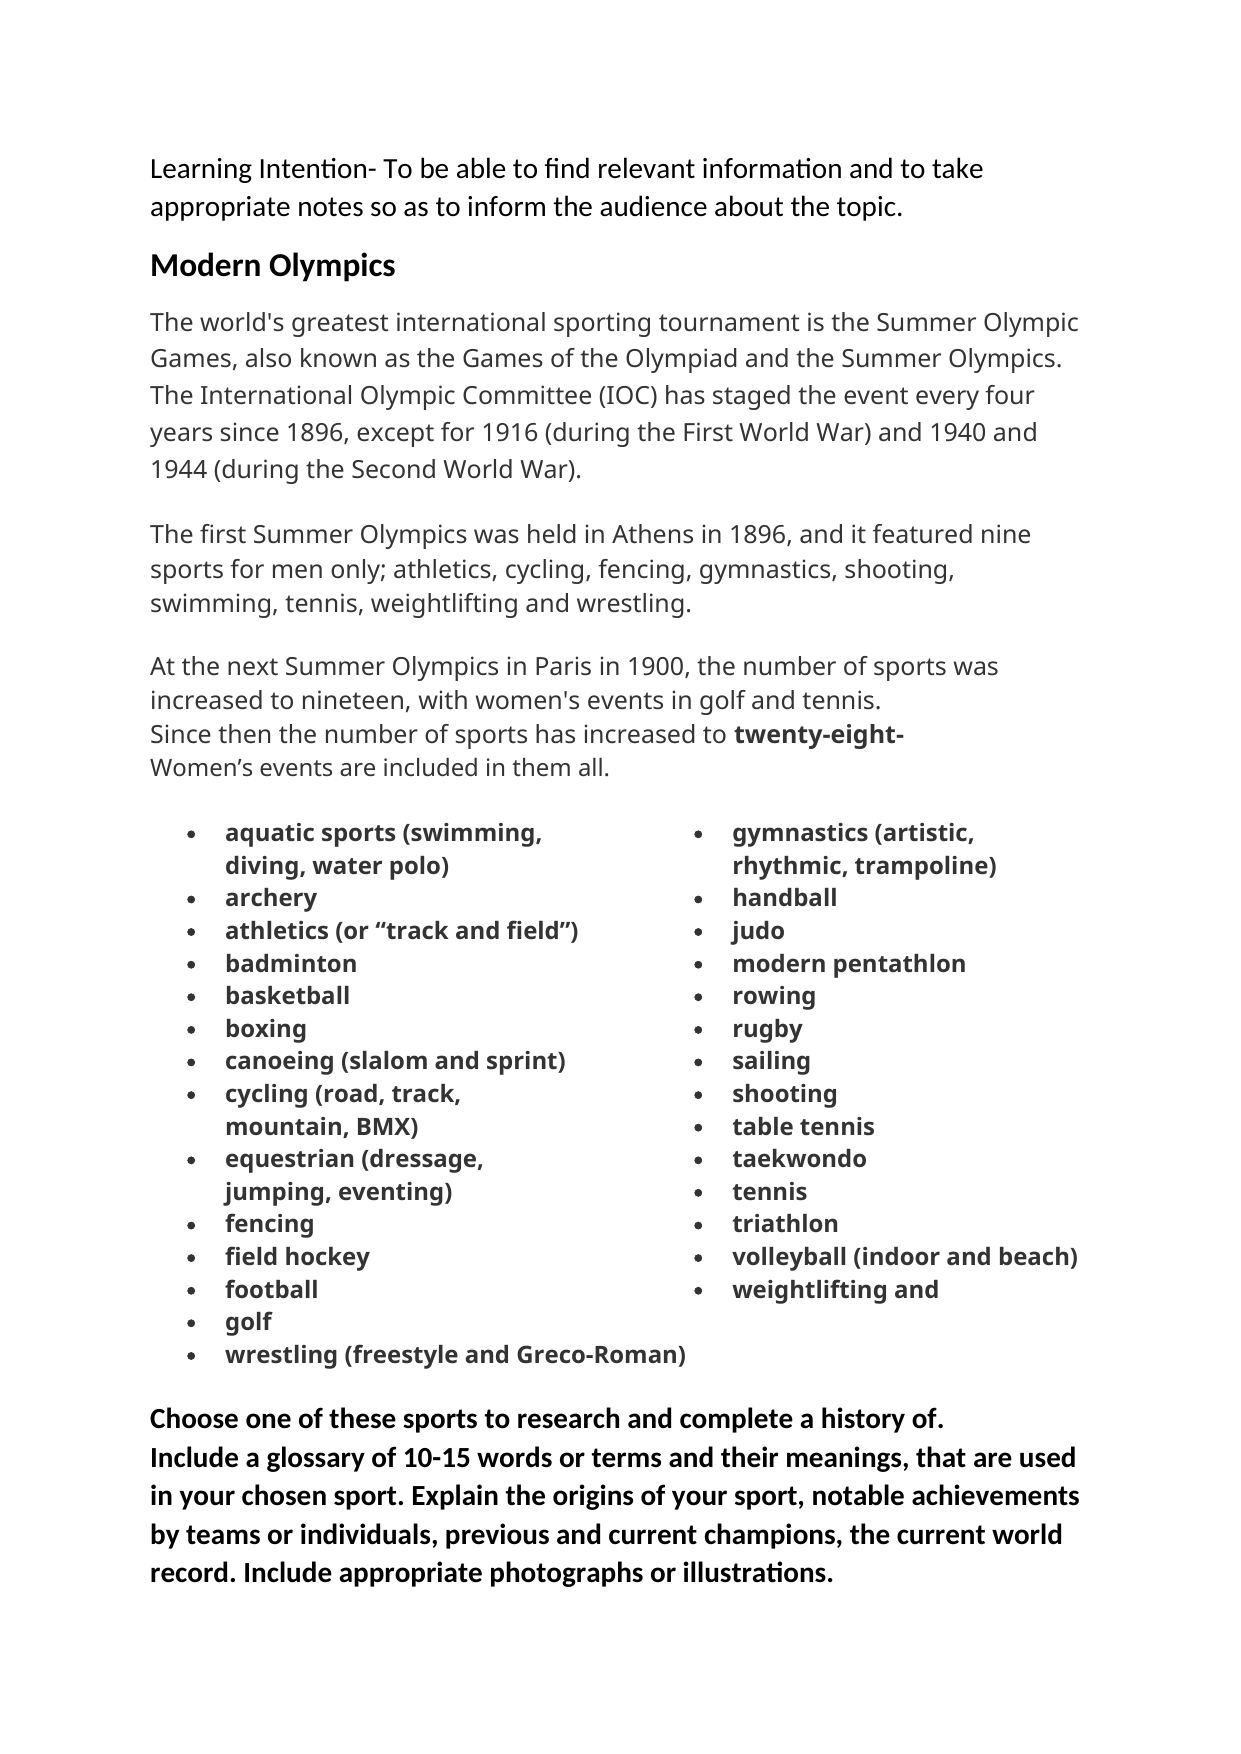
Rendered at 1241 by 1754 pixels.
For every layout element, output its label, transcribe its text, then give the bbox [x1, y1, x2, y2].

list archery [187, 881, 583, 914]
list rugby [694, 1012, 1090, 1044]
list rowing [694, 979, 1090, 1012]
list shooting [694, 1077, 1090, 1109]
list field hockey [187, 1240, 583, 1272]
list volleyball (indoor and beach) [694, 1240, 1090, 1272]
list tennis [694, 1174, 1090, 1207]
list badminton [187, 946, 583, 979]
list handball [694, 881, 1090, 914]
list weightlifting and [694, 1272, 1090, 1305]
list football [187, 1272, 583, 1305]
list fencing [187, 1207, 583, 1240]
text At the next Summer Olympics in Paris in 1900, the number of sports was increased to nineteen, with women's events in golf and tennis. [150, 648, 1090, 717]
list gymnastics (artistic, rhythmic, trampoline) [694, 816, 1090, 881]
text The world's greatest international sporting tournament is the Summer Olympic Games, also known as the Games of the Olympiad and the Summer Olympics. The International Olympic Committee (IOC) has staged the event every four years since 1896, except for 1916 (during the First World War) and 1940 and 1944 (during the Second World War). [150, 304, 1090, 485]
list aquatic sports (swimming, diving, water polo) [187, 816, 583, 881]
list boxing [187, 1012, 583, 1044]
text Choose one of these sports to research and complete a history of. [150, 1400, 1090, 1436]
list wrestling (freestyle and Greco-Roman) [187, 1338, 1090, 1370]
text Women’s events are included in them all. [150, 751, 1090, 783]
text Include a glossary of 10-15 words or terms and their meanings, that are used in your chosen sport. Explain the origins of your sport, notable achievements by teams or individuals, previous and current champions, the current world record. Include appropriate photographs or illustrations. [150, 1439, 1090, 1590]
list golf [187, 1305, 583, 1338]
list table tennis [694, 1109, 1090, 1142]
list judo [694, 914, 1090, 946]
text Learning Intention- To be able to find relevant information and to take appropriate notes so as to inform the audience about the topic. [150, 150, 1090, 224]
text Since then the number of sports has increased to twenty-eight- [150, 717, 1090, 751]
list athletics (or “track and field”) [187, 914, 583, 946]
text Modern Olympics [150, 243, 1090, 284]
list basketball [187, 979, 583, 1012]
list equestrian (dressage, jumping, eventing) [187, 1142, 583, 1207]
list taekwondo [694, 1142, 1090, 1174]
list sailing [694, 1044, 1090, 1077]
list cycling (road, track, mountain, BMX) [187, 1077, 583, 1142]
list triathlon [694, 1207, 1090, 1240]
list modern pentathlon [694, 946, 1090, 979]
list canoeing (slalom and sprint) [187, 1044, 583, 1077]
text The first Summer Olympics was held in Athens in 1896, and it featured nine sports for men only; athletics, cycling, fencing, gymnastics, shooting, swimming, tennis, weightlifting and wrestling. [150, 517, 1090, 619]
